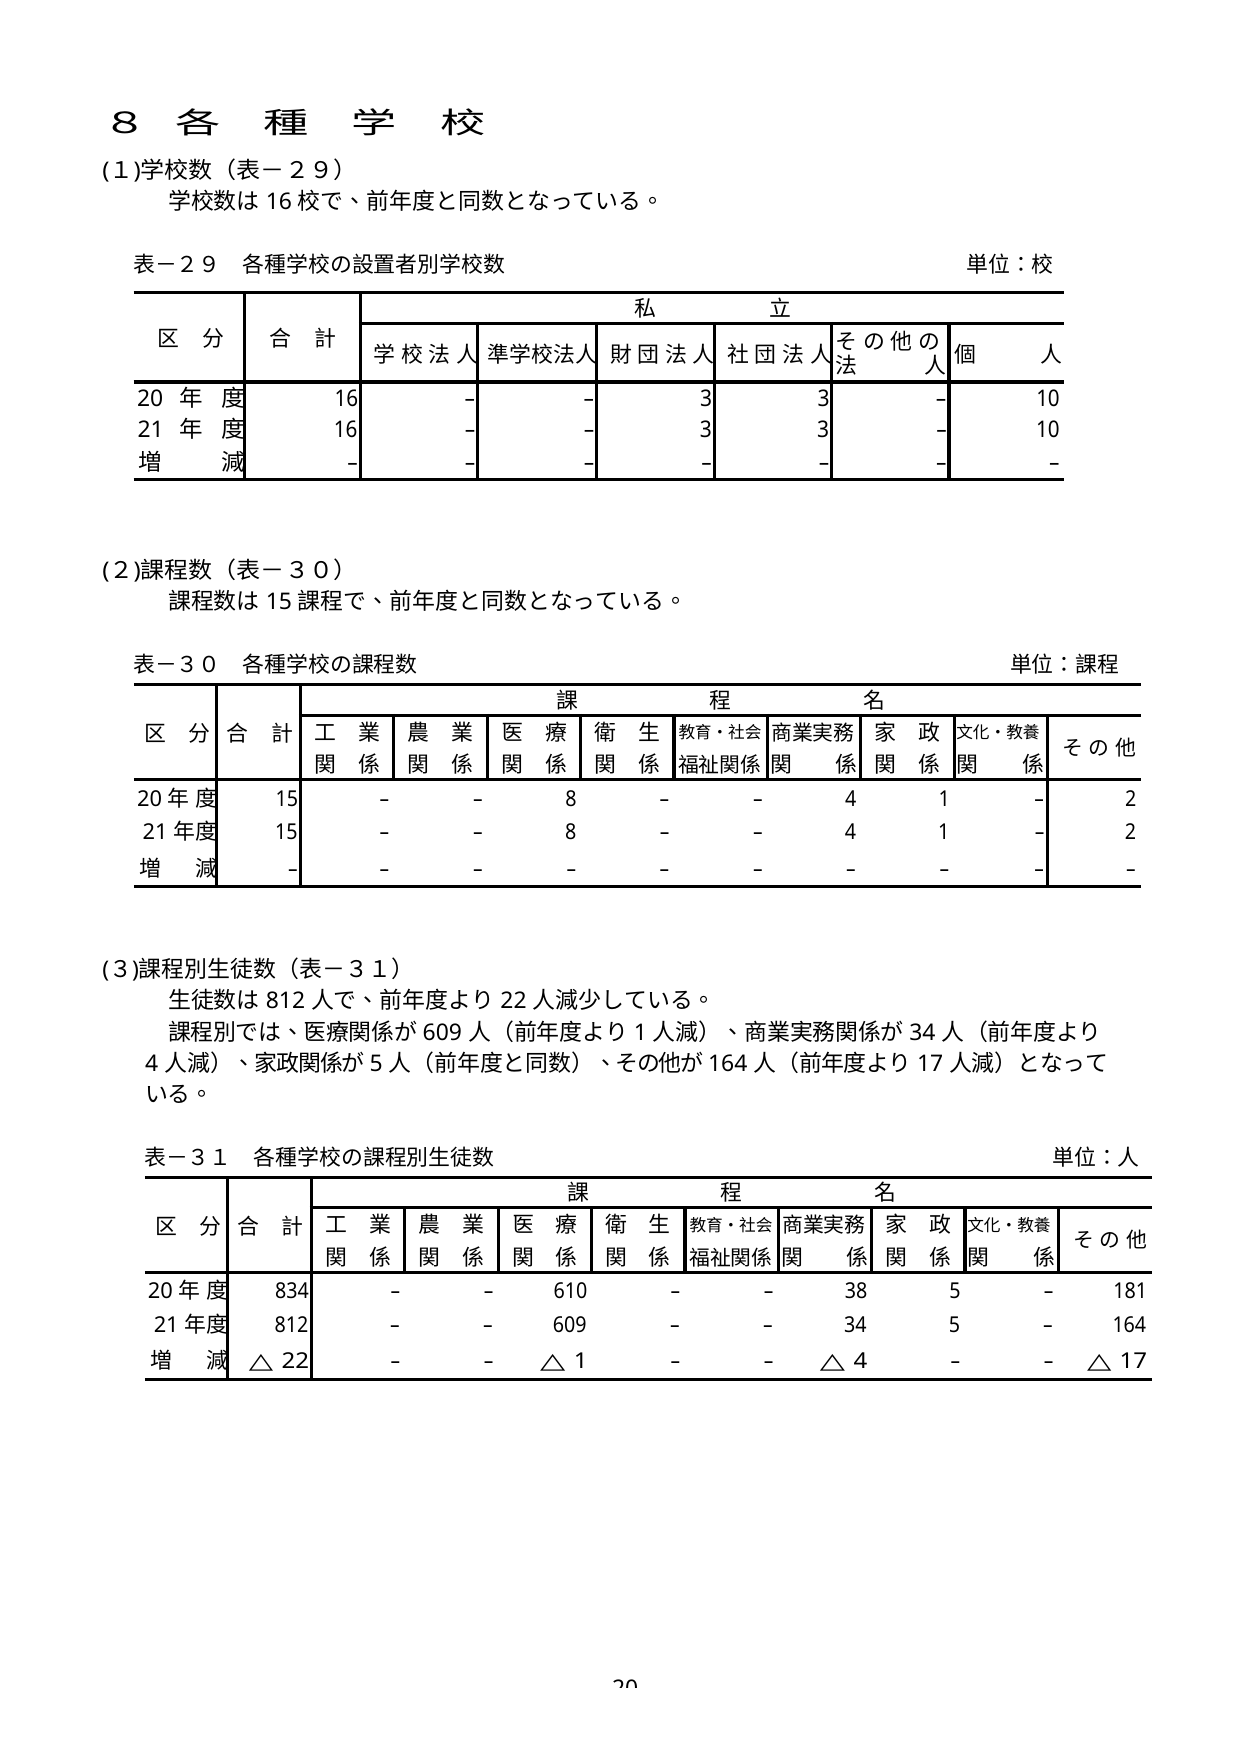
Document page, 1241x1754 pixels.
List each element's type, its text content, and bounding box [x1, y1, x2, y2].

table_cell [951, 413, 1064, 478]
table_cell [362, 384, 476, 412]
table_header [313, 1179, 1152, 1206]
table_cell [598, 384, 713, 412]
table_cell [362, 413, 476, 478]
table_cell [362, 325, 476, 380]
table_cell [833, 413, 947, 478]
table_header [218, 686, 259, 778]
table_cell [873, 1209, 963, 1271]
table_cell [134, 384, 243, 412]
subtitle ８ 各 種 学 校 [102, 102, 1240, 142]
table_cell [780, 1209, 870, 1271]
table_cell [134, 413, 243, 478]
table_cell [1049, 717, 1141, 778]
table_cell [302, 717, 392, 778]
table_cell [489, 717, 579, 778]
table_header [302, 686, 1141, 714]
text 生徒数は 812 人で、前年度より 22 人減少している。 [168, 984, 1240, 1016]
text 課程別では、医療関係が 609 人（前年度より 1 人減）、商業実務関係が 34 人（前年度より 4 人減）、家政関係が 5 人（前年度と同数）、その他が 164 人（前年度より 17 人減）となっている。 [145, 1016, 1117, 1109]
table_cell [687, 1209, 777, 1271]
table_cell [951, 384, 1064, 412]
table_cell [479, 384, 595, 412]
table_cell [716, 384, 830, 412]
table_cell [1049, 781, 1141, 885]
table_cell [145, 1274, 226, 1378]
text 学校数は 16 校で、前年度と同数となっている。 [168, 185, 1240, 216]
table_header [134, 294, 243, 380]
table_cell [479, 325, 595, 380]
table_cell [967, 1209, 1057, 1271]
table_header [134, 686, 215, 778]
text (２)課程数（表－３０） [102, 554, 1240, 585]
text 課程数は 15 課程で、前年度と同数となっている。 [168, 585, 1240, 617]
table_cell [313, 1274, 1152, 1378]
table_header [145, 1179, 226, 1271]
text (３)課程別生徒数（表－３１） [102, 953, 1240, 984]
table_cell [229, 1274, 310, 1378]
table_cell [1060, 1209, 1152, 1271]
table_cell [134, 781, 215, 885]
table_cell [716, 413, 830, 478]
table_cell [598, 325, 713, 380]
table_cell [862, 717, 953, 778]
text 表－３１ 各種学校の課程別生徒数 単位：人 [144, 1142, 1240, 1172]
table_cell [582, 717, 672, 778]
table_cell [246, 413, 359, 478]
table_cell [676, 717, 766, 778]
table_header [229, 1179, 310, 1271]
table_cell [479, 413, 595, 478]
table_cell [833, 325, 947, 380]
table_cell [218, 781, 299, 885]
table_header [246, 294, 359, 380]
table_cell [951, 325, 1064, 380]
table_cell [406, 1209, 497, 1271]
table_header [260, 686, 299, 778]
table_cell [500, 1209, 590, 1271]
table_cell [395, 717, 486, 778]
text 表－３０ 各種学校の課程数 単位：課程 [133, 649, 1240, 679]
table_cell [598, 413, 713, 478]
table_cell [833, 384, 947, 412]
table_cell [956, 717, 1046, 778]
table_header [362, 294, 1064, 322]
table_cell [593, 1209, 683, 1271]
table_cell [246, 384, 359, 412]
text 表－２９ 各種学校の設置者別学校数 単位：校 [133, 249, 1240, 279]
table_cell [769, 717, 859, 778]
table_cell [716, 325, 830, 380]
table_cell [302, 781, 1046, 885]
text (１)学校数（表－２９） [102, 154, 1240, 185]
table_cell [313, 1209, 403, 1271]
